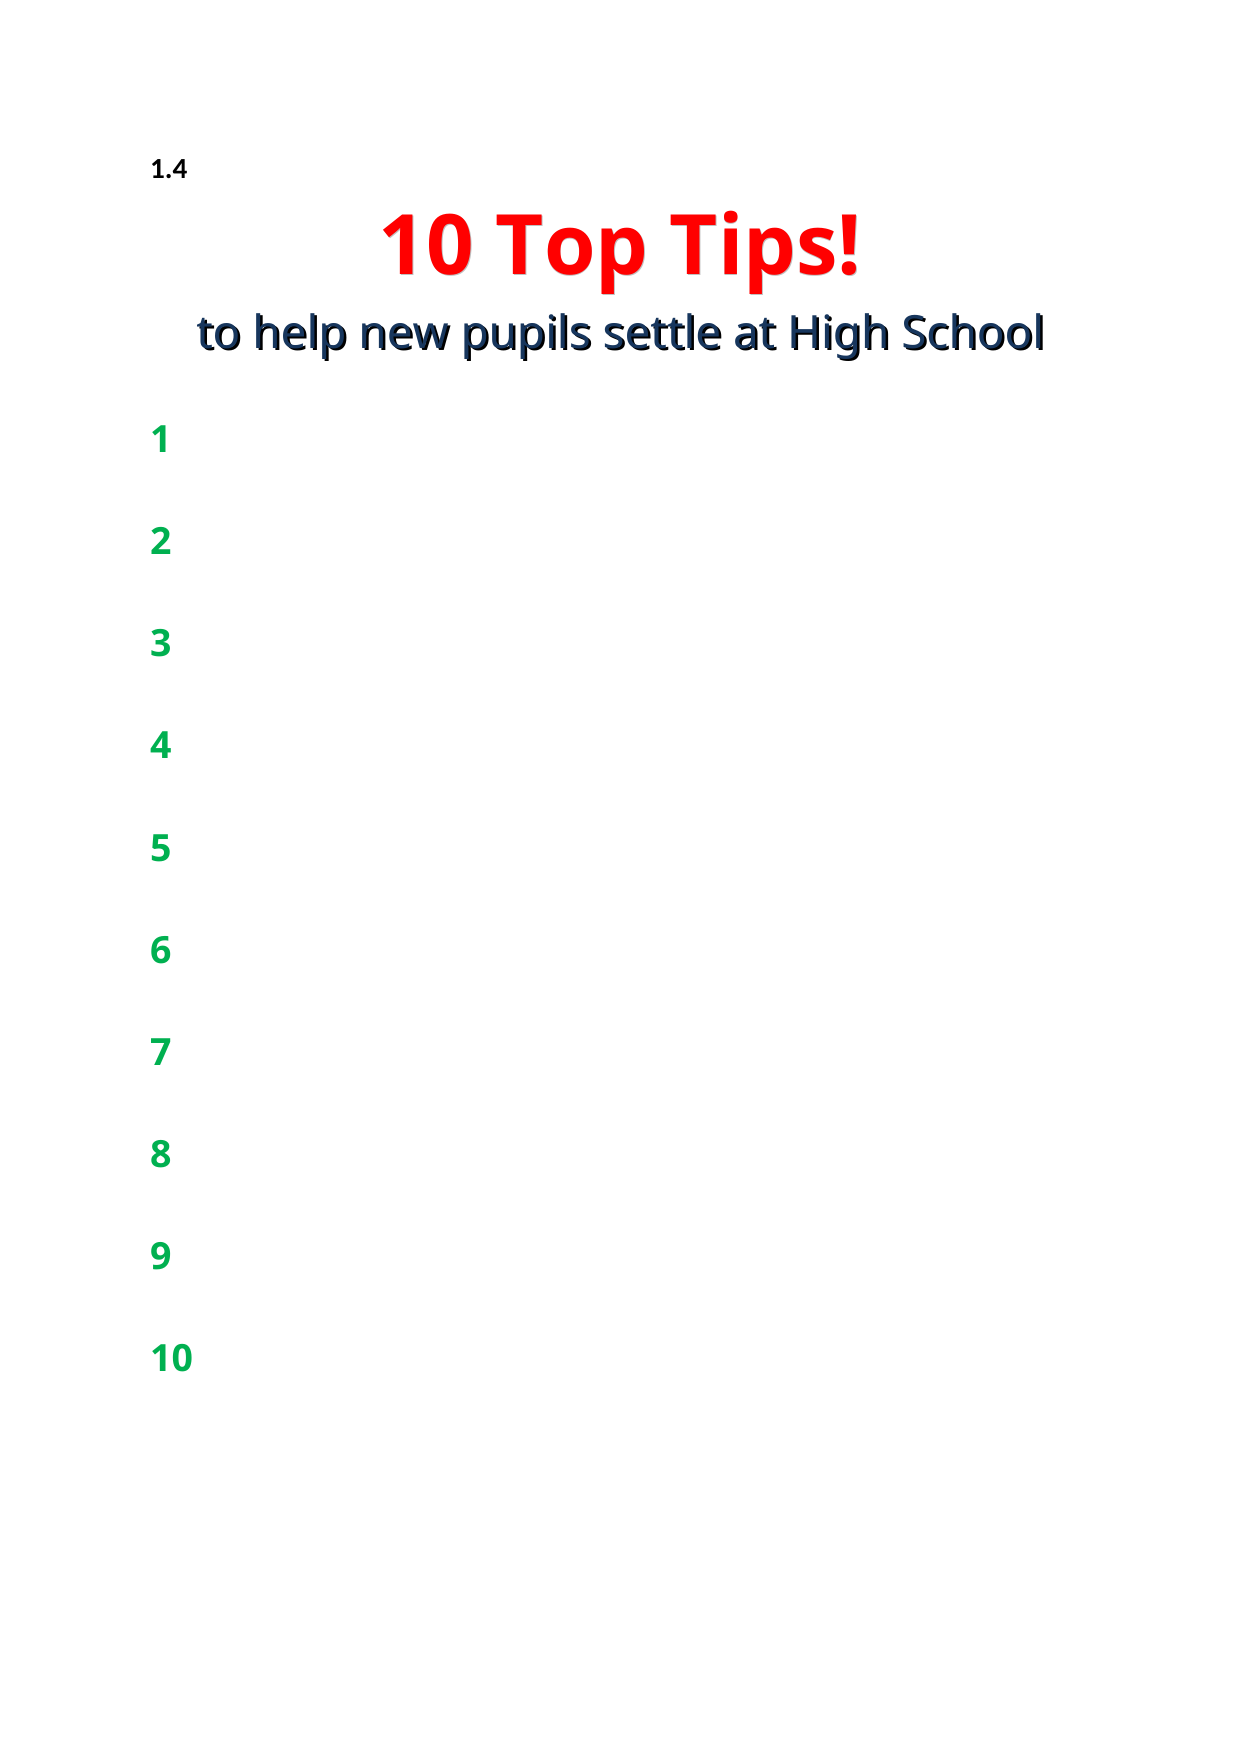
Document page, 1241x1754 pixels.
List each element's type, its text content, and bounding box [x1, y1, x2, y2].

text 10 [150, 1331, 1090, 1382]
text 8 [150, 1127, 1090, 1178]
text 9 [150, 1229, 1090, 1280]
text 5 [150, 821, 1090, 872]
text 1 [150, 413, 1090, 464]
text 7 [150, 1025, 1090, 1076]
text 3 [150, 617, 1090, 668]
text 10 Top Tips! [150, 186, 1090, 299]
text 4 [150, 719, 1090, 770]
text to help new pupils settle at High School [150, 299, 1090, 362]
text 2 [150, 515, 1090, 566]
text 6 [150, 923, 1090, 974]
text 1.4 [150, 150, 1090, 186]
